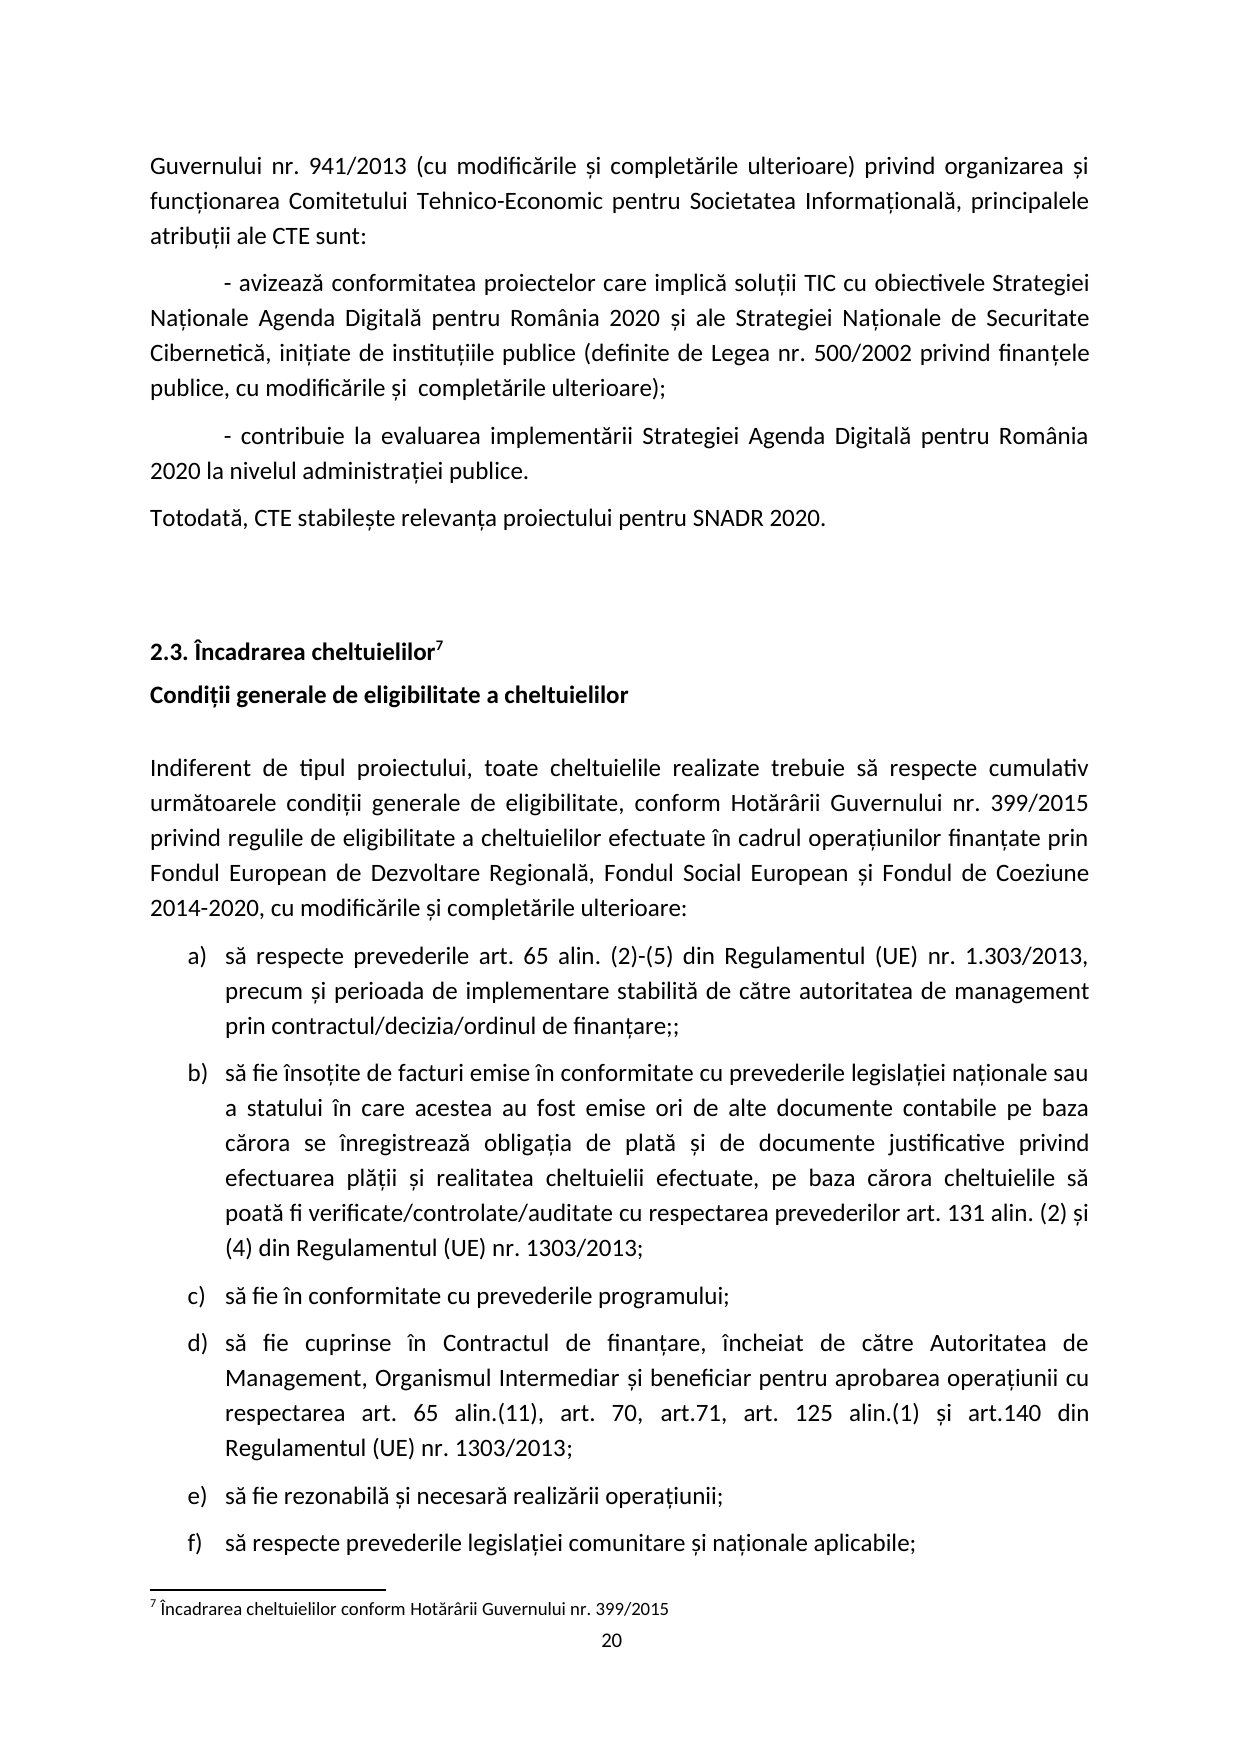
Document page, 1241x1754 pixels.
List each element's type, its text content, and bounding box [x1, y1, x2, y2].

text Condiţii generale de eligibilitate a cheltuielilor [150, 679, 1090, 709]
list să fie rezonabilă și necesară realizării operațiunii; [187, 1480, 1090, 1511]
text 2.3. Încadrarea cheltuielilor [150, 636, 1090, 667]
list să respecte prevederile legislaţiei comunitare şi naţionale aplicabile; [187, 1528, 1090, 1558]
text Totodată, CTE stabilește relevanța proiectului pentru SNADR 2020. [150, 502, 1090, 533]
text - avizează conformitatea proiectelor care implică soluții TIC cu obiectivele Strategiei Naţionale Agenda Digitală pentru România 2020 și ale Strategiei Naționale de Securitate Cibernetică, inițiate de instituțiile publice (definite de Legea nr. 500/2002 privind finanțele publice, cu modificările și completările ulterioare); [150, 267, 1090, 403]
text Indiferent de tipul proiectului, toate cheltuielile realizate trebuie să respecte cumulativ următoarele condiţii generale de eligibilitate, conform Hotărârii Guvernului nr. 399/2015 privind regulile de eligibilitate a cheltuielilor efectuate în cadrul operaţiunilor finanţate prin Fondul European de Dezvoltare Regională, Fondul Social European şi Fondul de Coeziune 2014-2020, cu modificările şi completările ulterioare: [150, 753, 1090, 923]
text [150, 150, 1090, 251]
text - contribuie la evaluarea implementării Strategiei Agenda Digitală pentru România 2020 la nivelul administrației publice. [150, 420, 1090, 486]
list să fie însoţite de facturi emise în conformitate cu prevederile legislaţiei naţionale sau a statului în care acestea au fost emise ori de alte documente contabile pe baza cărora se înregistrează obligația de plată și de documente justificative privind efectuarea plății și realitatea cheltuielii efectuate, pe baza cărora cheltuielile să poată fi verificate/controlate/auditate cu respectarea prevederilor art. 131 alin. (2) şi (4) din Regulamentul (UE) nr. 1303/2013; [187, 1058, 1090, 1263]
list să respecte prevederile art. 65 alin. (2)-(5) din Regulamentul (UE) nr. 1.303/2013, precum şi perioada de implementare stabilită de către autoritatea de management prin contractul/decizia/ordinul de finanţare;; [187, 940, 1090, 1041]
list să fie cuprinse în Contractul de finanţare, încheiat de către Autoritatea de Management, Organismul Intermediar și beneficiar pentru aprobarea operaţiunii cu respectarea art. 65 alin.(11), art. 70, art.71, art. 125 alin.(1) și art.140 din Regulamentul (UE) nr. 1303/2013; [187, 1328, 1090, 1463]
list să fie în conformitate cu prevederile programului; [187, 1280, 1090, 1311]
